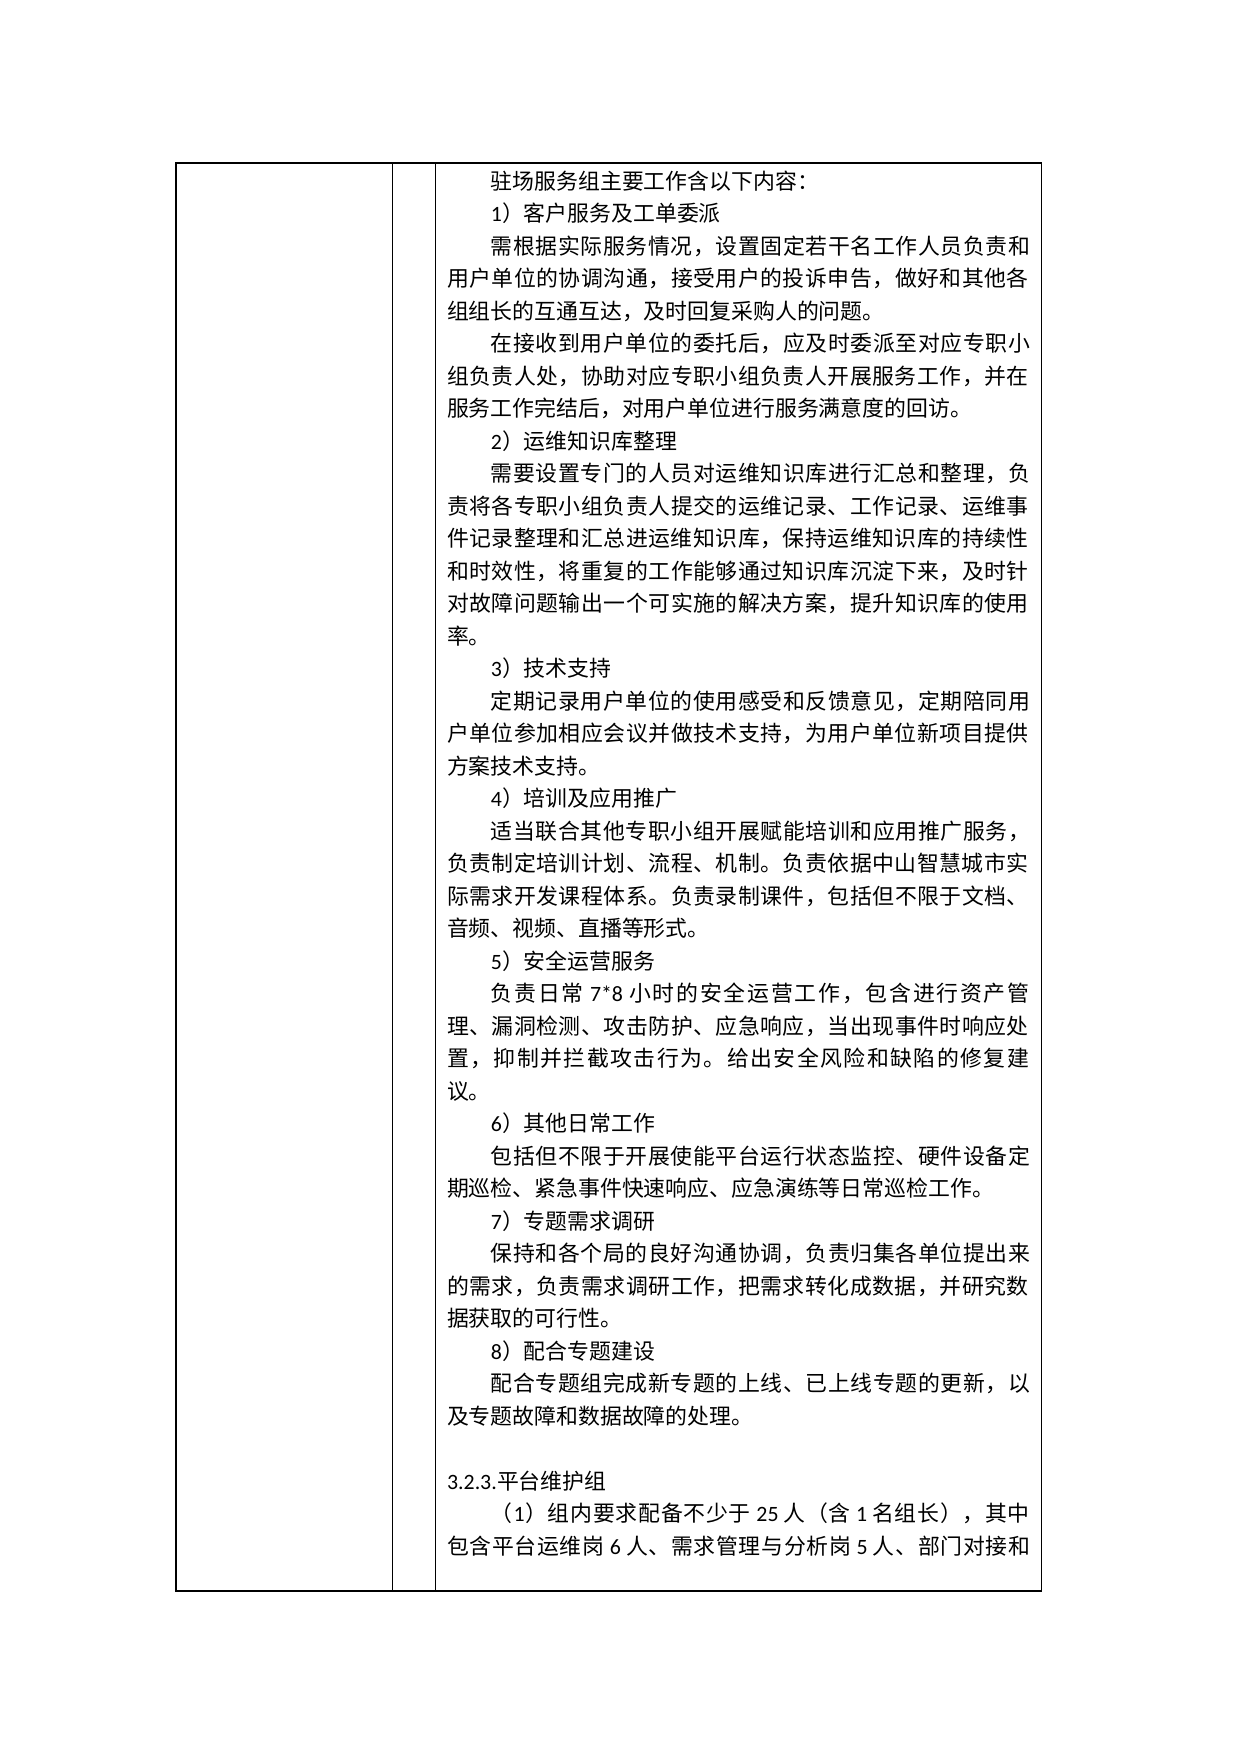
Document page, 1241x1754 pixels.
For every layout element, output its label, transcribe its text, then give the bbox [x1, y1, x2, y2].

table_cell 3 [393, 164, 435, 1590]
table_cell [436, 164, 1041, 1590]
table_cell [177, 164, 392, 1590]
